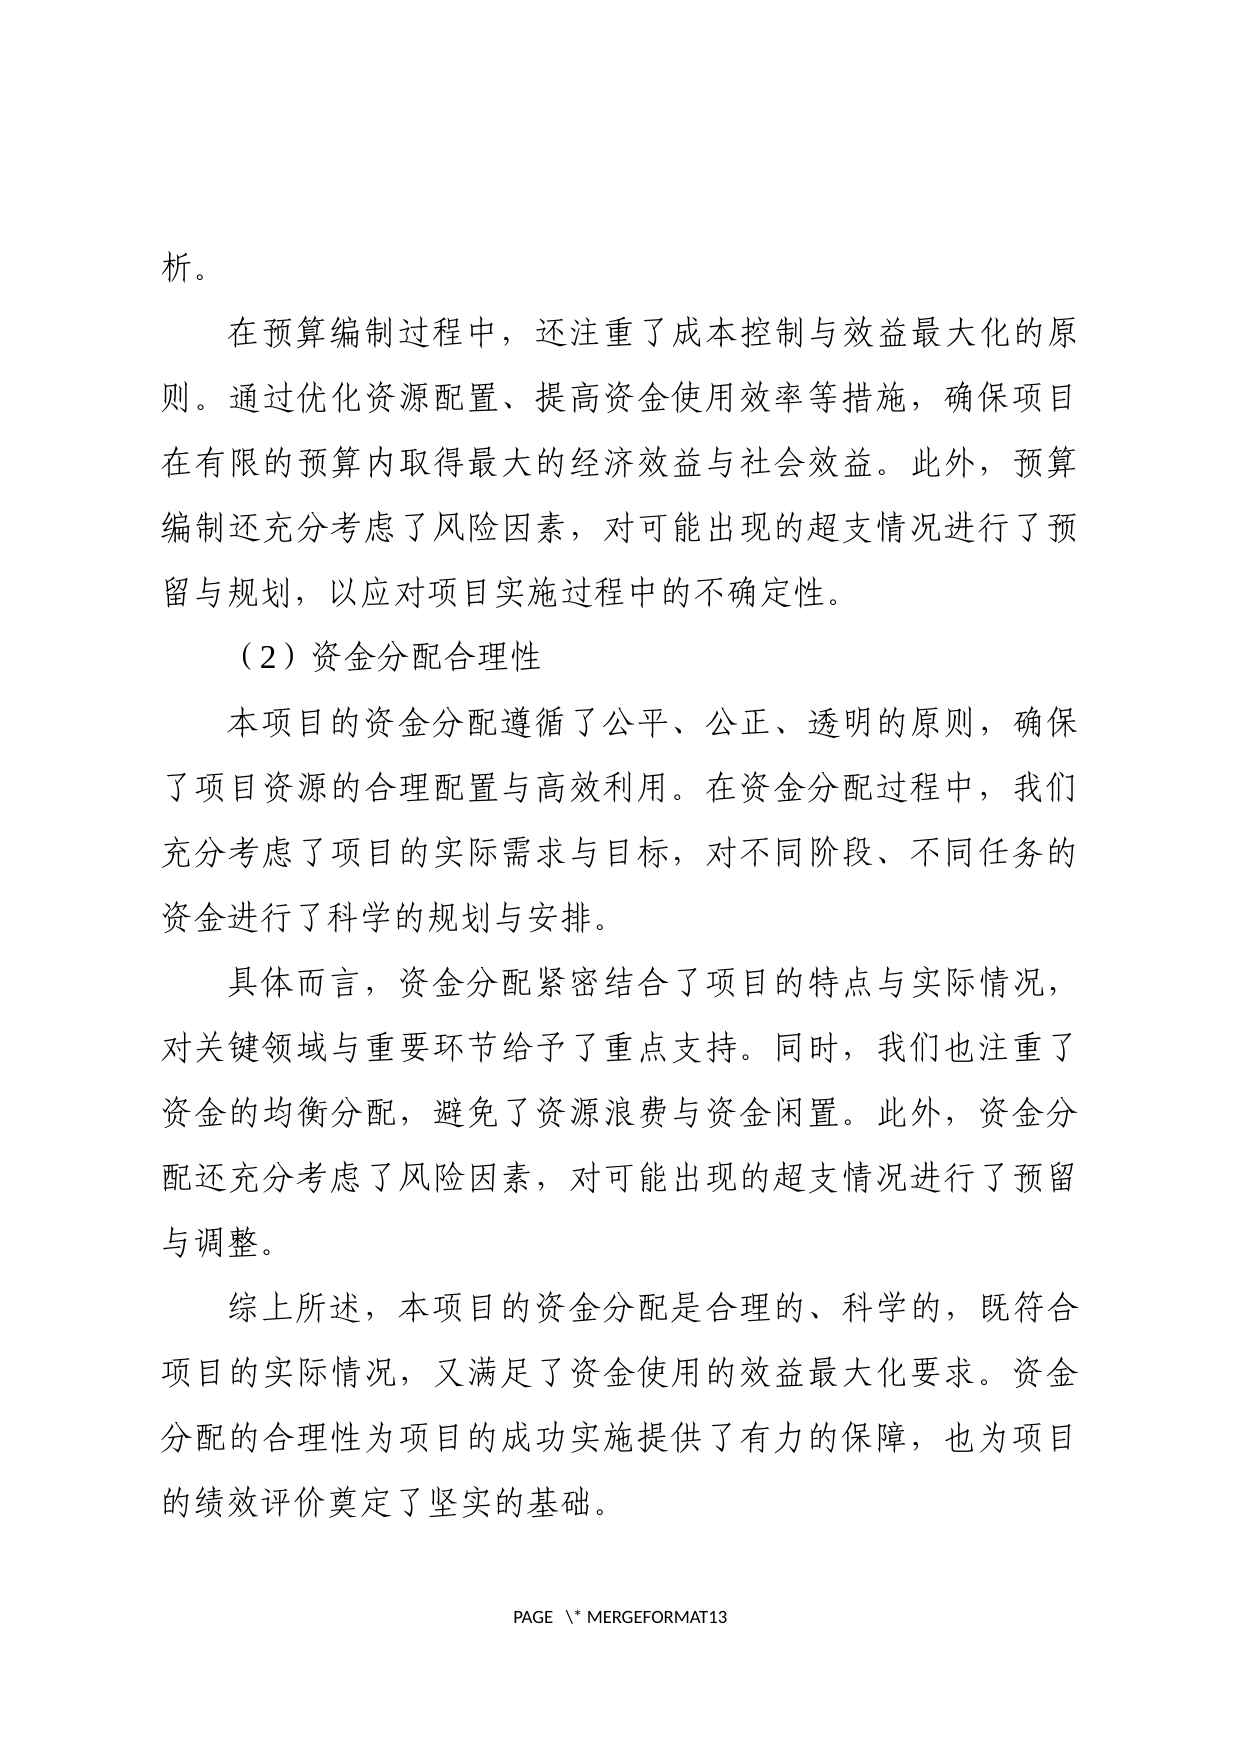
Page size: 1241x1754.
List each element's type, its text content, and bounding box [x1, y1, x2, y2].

text （2）资金分配合理性 [159, 623, 1081, 688]
text 本项目的资金分配遵循了公平、公正、透明的原则，确保了项目资源的合理配置与高效利用。在资金分配过程中，我们充分考虑了项目的实际需求与目标，对不同阶段、不同任务的资金进行了科学的规划与安排。 [159, 688, 1081, 948]
text 在预算编制过程中，还注重了成本控制与效益最大化的原则。通过优化资源配置、提高资金使用效率等措施，确保项目在有限的预算内取得最大的经济效益与社会效益。此外，预算编制还充分考虑了风险因素，对可能出现的超支情况进行了预留与规划，以应对项目实施过程中的不确定性。 [159, 298, 1081, 623]
text 具体而言，资金分配紧密结合了项目的特点与实际情况，对关键领域与重要环节给予了重点支持。同时，我们也注重了资金的均衡分配，避免了资源浪费与资金闲置。此外，资金分配还充分考虑了风险因素，对可能出现的超支情况进行了预留与调整。 [159, 948, 1081, 1273]
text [159, 233, 1081, 298]
text 综上所述，本项目的资金分配是合理的、科学的，既符合项目的实际情况，又满足了资金使用的效益最大化要求。资金分配的合理性为项目的成功实施提供了有力的保障，也为项目的绩效评价奠定了坚实的基础。 [159, 1273, 1081, 1533]
